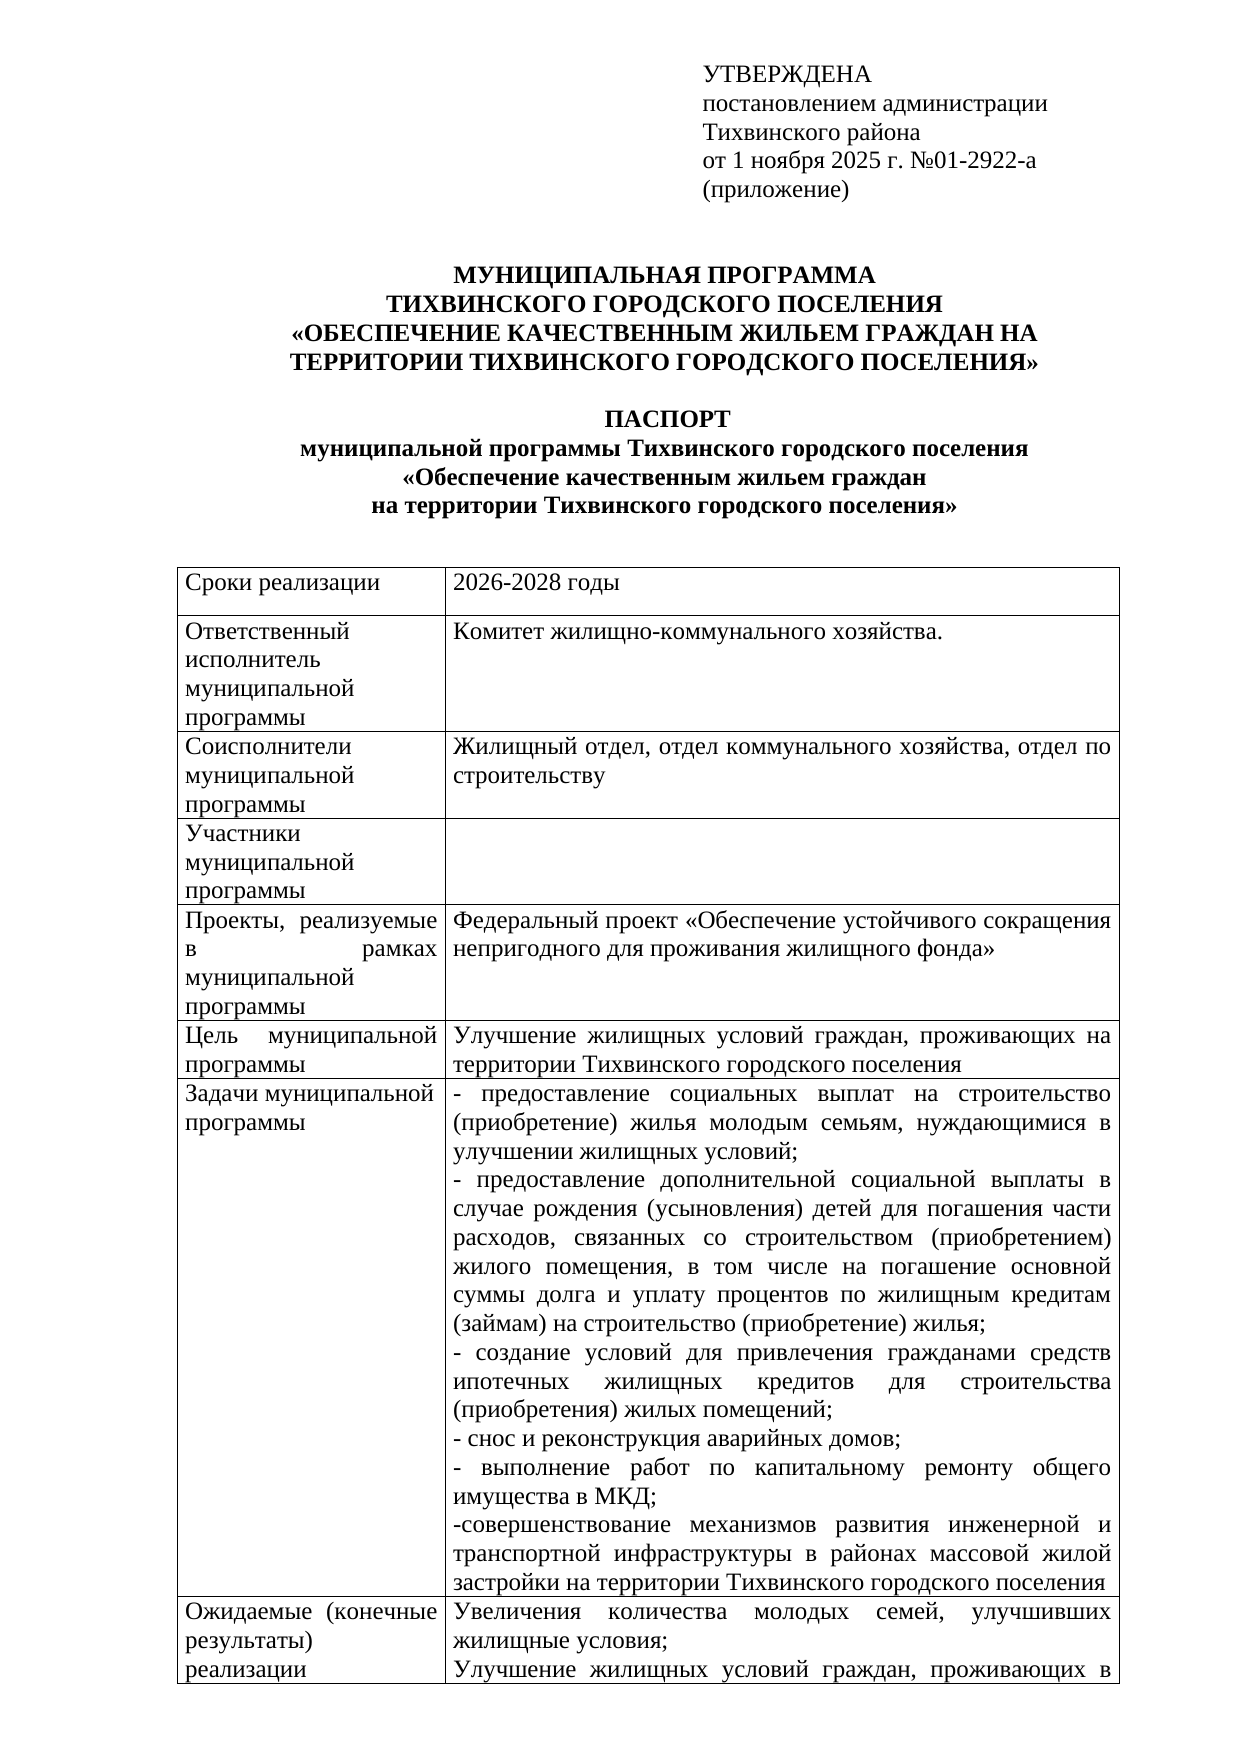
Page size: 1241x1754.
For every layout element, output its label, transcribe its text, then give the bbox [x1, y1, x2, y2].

text муниципальной программы Тихвинского городского поселения [177, 433, 1152, 462]
table_cell - предоставление социальных выплат на строительство (приобретение) жилья молодым семьям, нуждающимися в улучшении жилищных условий; - предоставление дополнительной социальной выплаты в случае рождения (усыновления) детей для погашения части расходов, связанных со строительством (приобретением) жилого помещения, в том числе на погашение основной суммы долга и уплату процентов по жилищным кредитам (займам) на строительство (приобретение) жилья; - создание условий для привлечения гражданами средств ипотечных жилищных кредитов для строительства (приобретения) жилых помещений; - снос и реконструкция аварийных домов; - выполнение работ по капитальному ремонту общего имущества в МКД; -совершенствование механизмов развития инженерной и транспортной инфраструктуры в районах массовой жилой застройки на территории Тихвинского городского поселения [446, 1079, 1119, 1596]
table_cell Участники муниципальной программы [178, 819, 445, 904]
table_cell Проекты, реализуемые в рамках муниципальной программы [178, 905, 445, 1020]
table_cell Цель муниципальной программы [178, 1021, 445, 1078]
text ТИХВИНСКОГО ГОРОДСКОГО ПОСЕЛЕНИЯ [177, 289, 1152, 318]
table_cell [446, 819, 1119, 904]
text «Обеспечение качественным жильем граждан [177, 462, 1152, 490]
text ПАСПОРТ [177, 404, 1152, 433]
table_cell Задачи муниципальной программы [178, 1079, 445, 1596]
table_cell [178, 1597, 445, 1683]
table_cell Федеральный проект «Обеспечение устойчивого сокращения непригодного для проживания жилищного фонда» [446, 905, 1119, 1020]
text от 1 ноября 2025 г. №01-2922-а [702, 145, 1152, 174]
text ТЕРРИТОРИИ ТИХВИНСКОГО ГОРОДСКОГО ПОСЕЛЕНИЯ» [177, 347, 1152, 375]
table_cell Улучшение жилищных условий граждан, проживающих на территории Тихвинского городского поселения [446, 1021, 1119, 1078]
table_cell Жилищный отдел, отдел коммунального хозяйства, отдел по строительству [446, 732, 1119, 817]
text УТВЕРЖДЕНА [702, 59, 1152, 88]
text (приложение) [702, 174, 1152, 203]
table_cell Комитет жилищно-коммунального хозяйства. [446, 616, 1119, 731]
table_cell Ответственный исполнитель муниципальной программы [178, 616, 445, 731]
text постановлением администрации [702, 88, 1152, 117]
table_cell Соисполнители муниципальной программы [178, 732, 445, 817]
text МУНИЦИПАЛЬНАЯ ПРОГРАММА [177, 260, 1152, 289]
table_header 2026-2028 годы [446, 568, 1119, 615]
text Тихвинского района [702, 117, 1152, 145]
table_header Сроки реализации [178, 568, 445, 615]
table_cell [446, 1597, 1119, 1683]
text на территории Тихвинского городского поселения» [177, 490, 1152, 519]
text «ОБЕСПЕЧЕНИЕ КАЧЕСТВЕННЫМ ЖИЛЬЕМ ГРАЖДАН НА [177, 318, 1152, 347]
